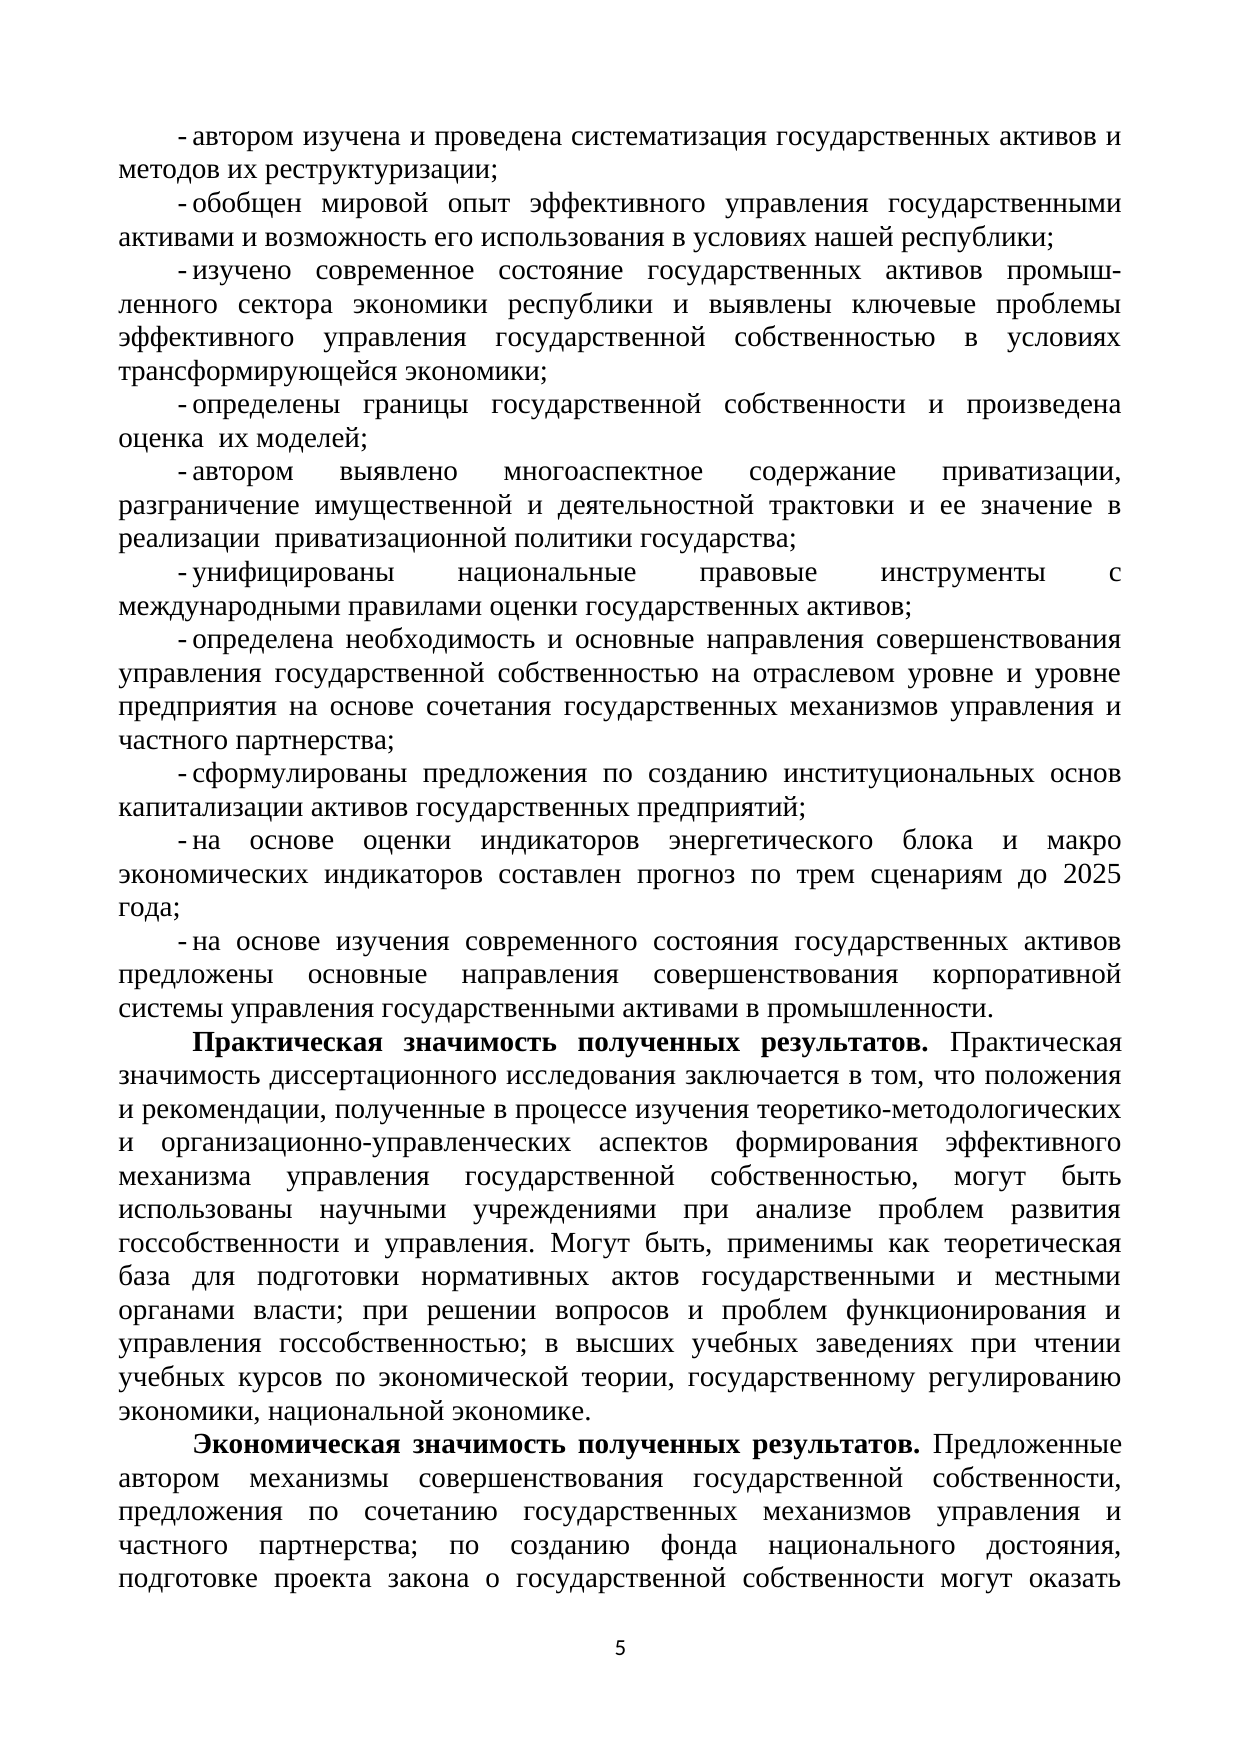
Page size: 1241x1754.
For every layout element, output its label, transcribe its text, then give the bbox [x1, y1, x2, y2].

list на основе изучения современного состояния государственных активов предложены основные направления совершенствования корпоративной системы управления государственными активами в промышленности. [118, 923, 1122, 1024]
list на основе оценки индикаторов энергетического блока и макро экономических индикаторов составлен прогноз по трем сценариям до 2025 года; [118, 822, 1122, 923]
list обобщен мировой опыт эффективного управления государственными активами и возможность его использования в условиях нашей республики; [118, 185, 1122, 252]
list автором изучена и проведена систематизация государственных активов и методов их реструктуризации; [118, 118, 1122, 185]
list изучено современное состояние государственных активов промыш-ленного сектора экономики республики и выявлены ключевые проблемы эффективного управления государственной собственностью в условиях трансформирующейся экономики; [118, 252, 1122, 386]
list унифицированы национальные правовые инструменты с международными правилами оценки государственных активов; [118, 554, 1122, 621]
list определена необходимость и основные направления совершенствования управления государственной собственностью на отраслевом уровне и уровне предприятия на основе сочетания государственных механизмов управления и частного партнерства; [118, 621, 1122, 755]
list определены границы государственной собственности и произведена оценка их моделей; [118, 386, 1122, 453]
list сформулированы предложения по созданию институциональных основ капитализации активов государственных предприятий; [118, 755, 1122, 822]
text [118, 1426, 1122, 1594]
list автором выявлено многоаспектное содержание приватизации, разграничение имущественной и деятельностной трактовки и ее значение в реализации приватизационной политики государства; [118, 453, 1122, 554]
text Практическая значимость полученных результатов. Практическая значимость диссертационного исследования заключается в том, что положения и рекомендации, полученные в процессе изучения теоретико-методологических и организационно-управленческих аспектов формирования эффективного механизма управления государственной собственностью, могут быть использованы научными учреждениями при анализе проблем развития госсобственности и управления. Могут быть, применимы как теоретическая база для подготовки нормативных актов государственными и местными органами власти; при решении вопросов и проблем функционирования и управления госсобственностью; в высших учебных заведениях при чтении учебных курсов по экономической теории, государственному регулированию экономики, национальной экономике. [118, 1024, 1122, 1426]
